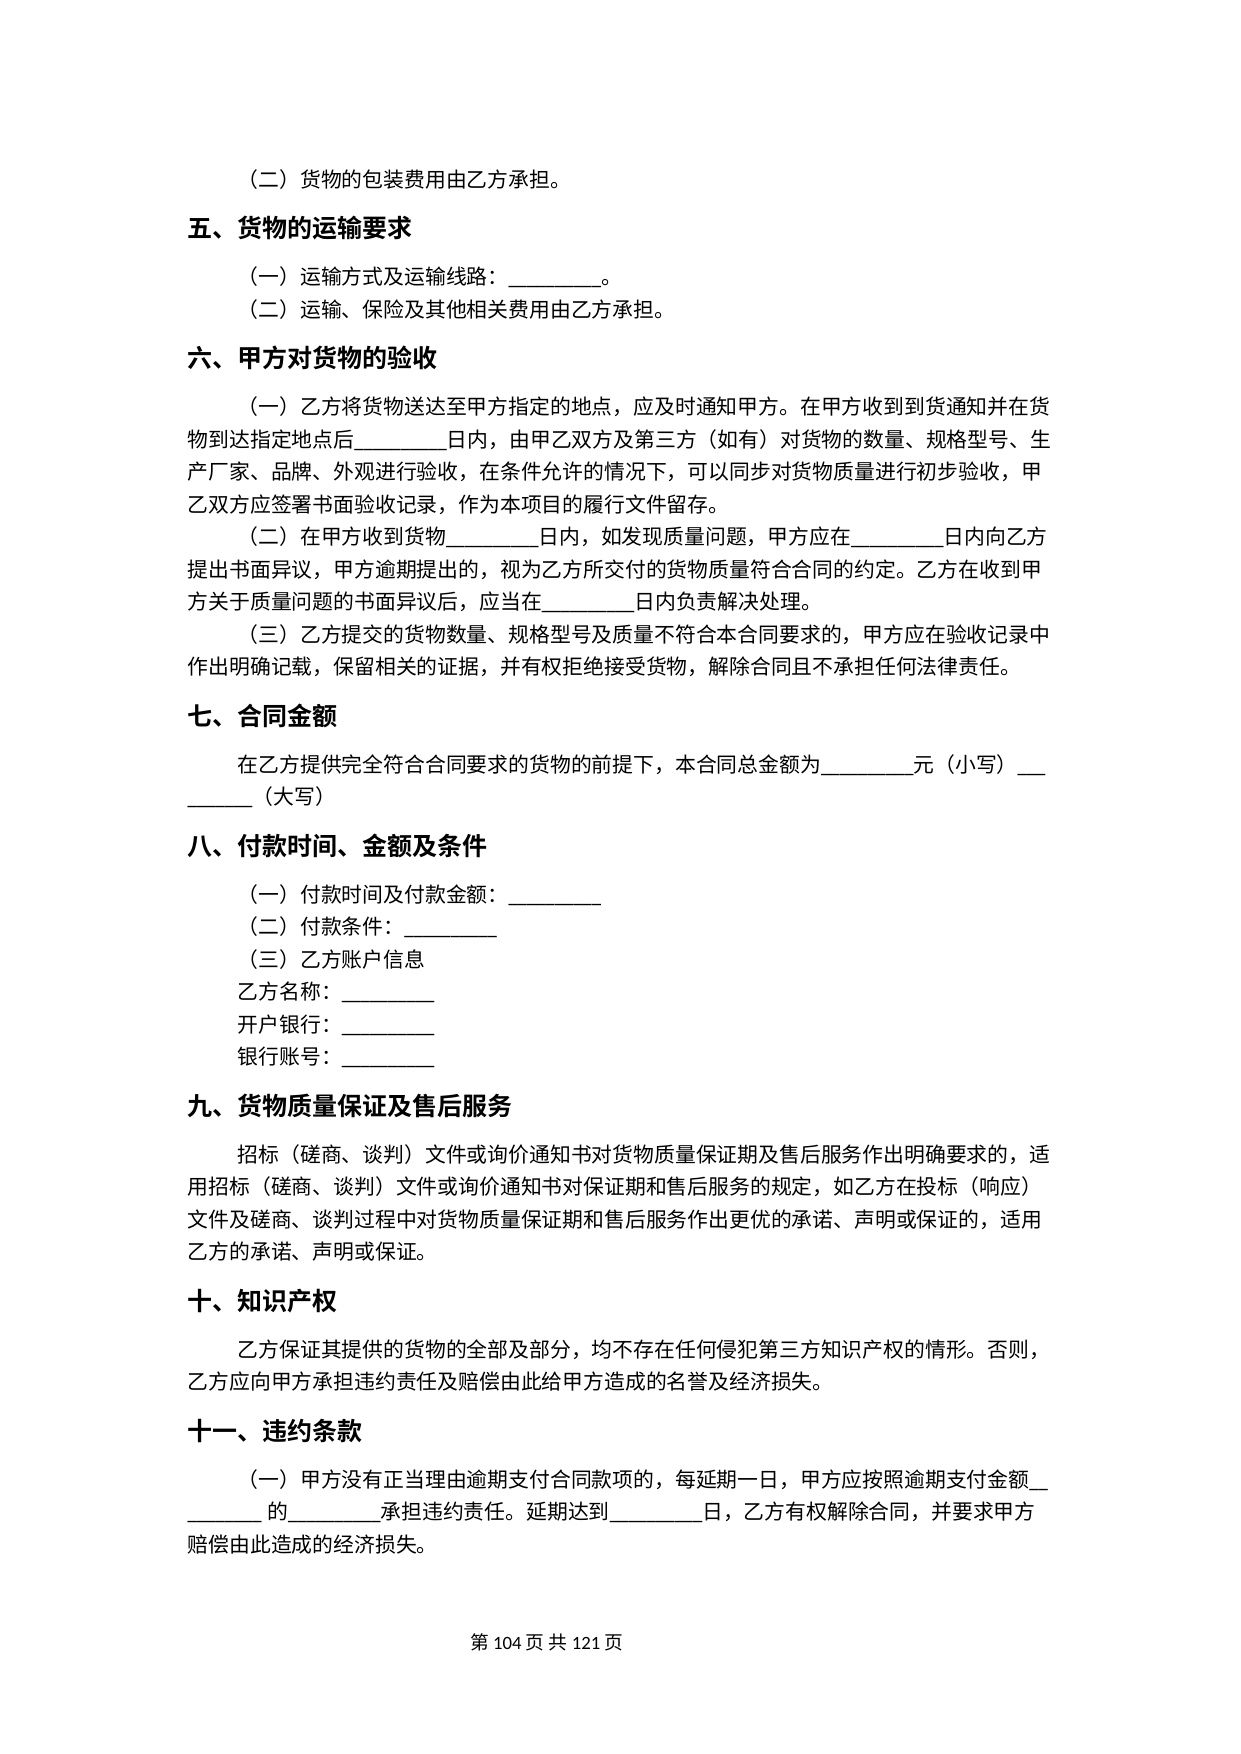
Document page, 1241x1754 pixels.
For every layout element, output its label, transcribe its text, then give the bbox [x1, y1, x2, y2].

text （二）运输、保险及其他相关费用由乙方承担。 [187, 292, 1053, 324]
text 十、知识产权 [187, 1267, 1053, 1332]
text （一）运输方式及运输线路：__________。 [187, 259, 1053, 292]
text 银行账号：__________ [187, 1039, 1053, 1072]
text （三）乙方提交的货物数量、规格型号及质量不符合本合同要求的，甲方应在验收记录中作出明确记载，保留相关的证据，并有权拒绝接受货物，解除合同且不承担任何法律责任。 [187, 617, 1053, 682]
text 五、货物的运输要求 [187, 194, 1053, 259]
text 七、合同金额 [187, 682, 1053, 747]
text （一）付款时间及付款金额：__________ [187, 877, 1053, 909]
text （三）乙方账户信息 [187, 942, 1053, 974]
text （二）货物的包装费用由乙方承担。 [187, 162, 1053, 194]
text （二）在甲方收到货物__________日内，如发现质量问题，甲方应在__________日内向乙方提出书面异议，甲方逾期提出的，视为乙方所交付的货物质量符合合同的约定。乙方在收到甲方关于质量问题的书面异议后，应当在__________日内负责解决处理。 [187, 519, 1053, 617]
text 六、甲方对货物的验收 [187, 324, 1053, 389]
text （一）甲方没有正当理由逾期支付合同款项的，每延期一日，甲方应按照逾期支付金额__________ 的__________承担违约责任。延期达到__________日，乙方有权解除合同，并要求甲方赔偿由此造成的经济损失。 [187, 1462, 1053, 1559]
text 开户银行：__________ [187, 1007, 1053, 1039]
text 乙方名称：__________ [187, 974, 1053, 1007]
text 招标（磋商、谈判）文件或询价通知书对货物质量保证期及售后服务作出明确要求的，适用招标（磋商、谈判）文件或询价通知书对保证期和售后服务的规定，如乙方在投标（响应）文件及磋商、谈判过程中对货物质量保证期和售后服务作出更优的承诺、声明或保证的，适用乙方的承诺、声明或保证。 [187, 1137, 1053, 1267]
text 十一、违约条款 [187, 1397, 1053, 1462]
text 在乙方提供完全符合合同要求的货物的前提下，本合同总金额为__________元（小写）__________（大写） [187, 747, 1053, 812]
text 八、付款时间、金额及条件 [187, 812, 1053, 877]
text 九、货物质量保证及售后服务 [187, 1072, 1053, 1137]
text （一）乙方将货物送达至甲方指定的地点，应及时通知甲方。在甲方收到到货通知并在货物到达指定地点后__________日内，由甲乙双方及第三方（如有）对货物的数量、规格型号、生产厂家、品牌、外观进行验收，在条件允许的情况下，可以同步对货物质量进行初步验收，甲乙双方应签署书面验收记录，作为本项目的履行文件留存。 [187, 389, 1053, 519]
text 乙方保证其提供的货物的全部及部分，均不存在任何侵犯第三方知识产权的情形。否则，乙方应向甲方承担违约责任及赔偿由此给甲方造成的名誉及经济损失。 [187, 1332, 1053, 1397]
text （二）付款条件：__________ [187, 909, 1053, 942]
